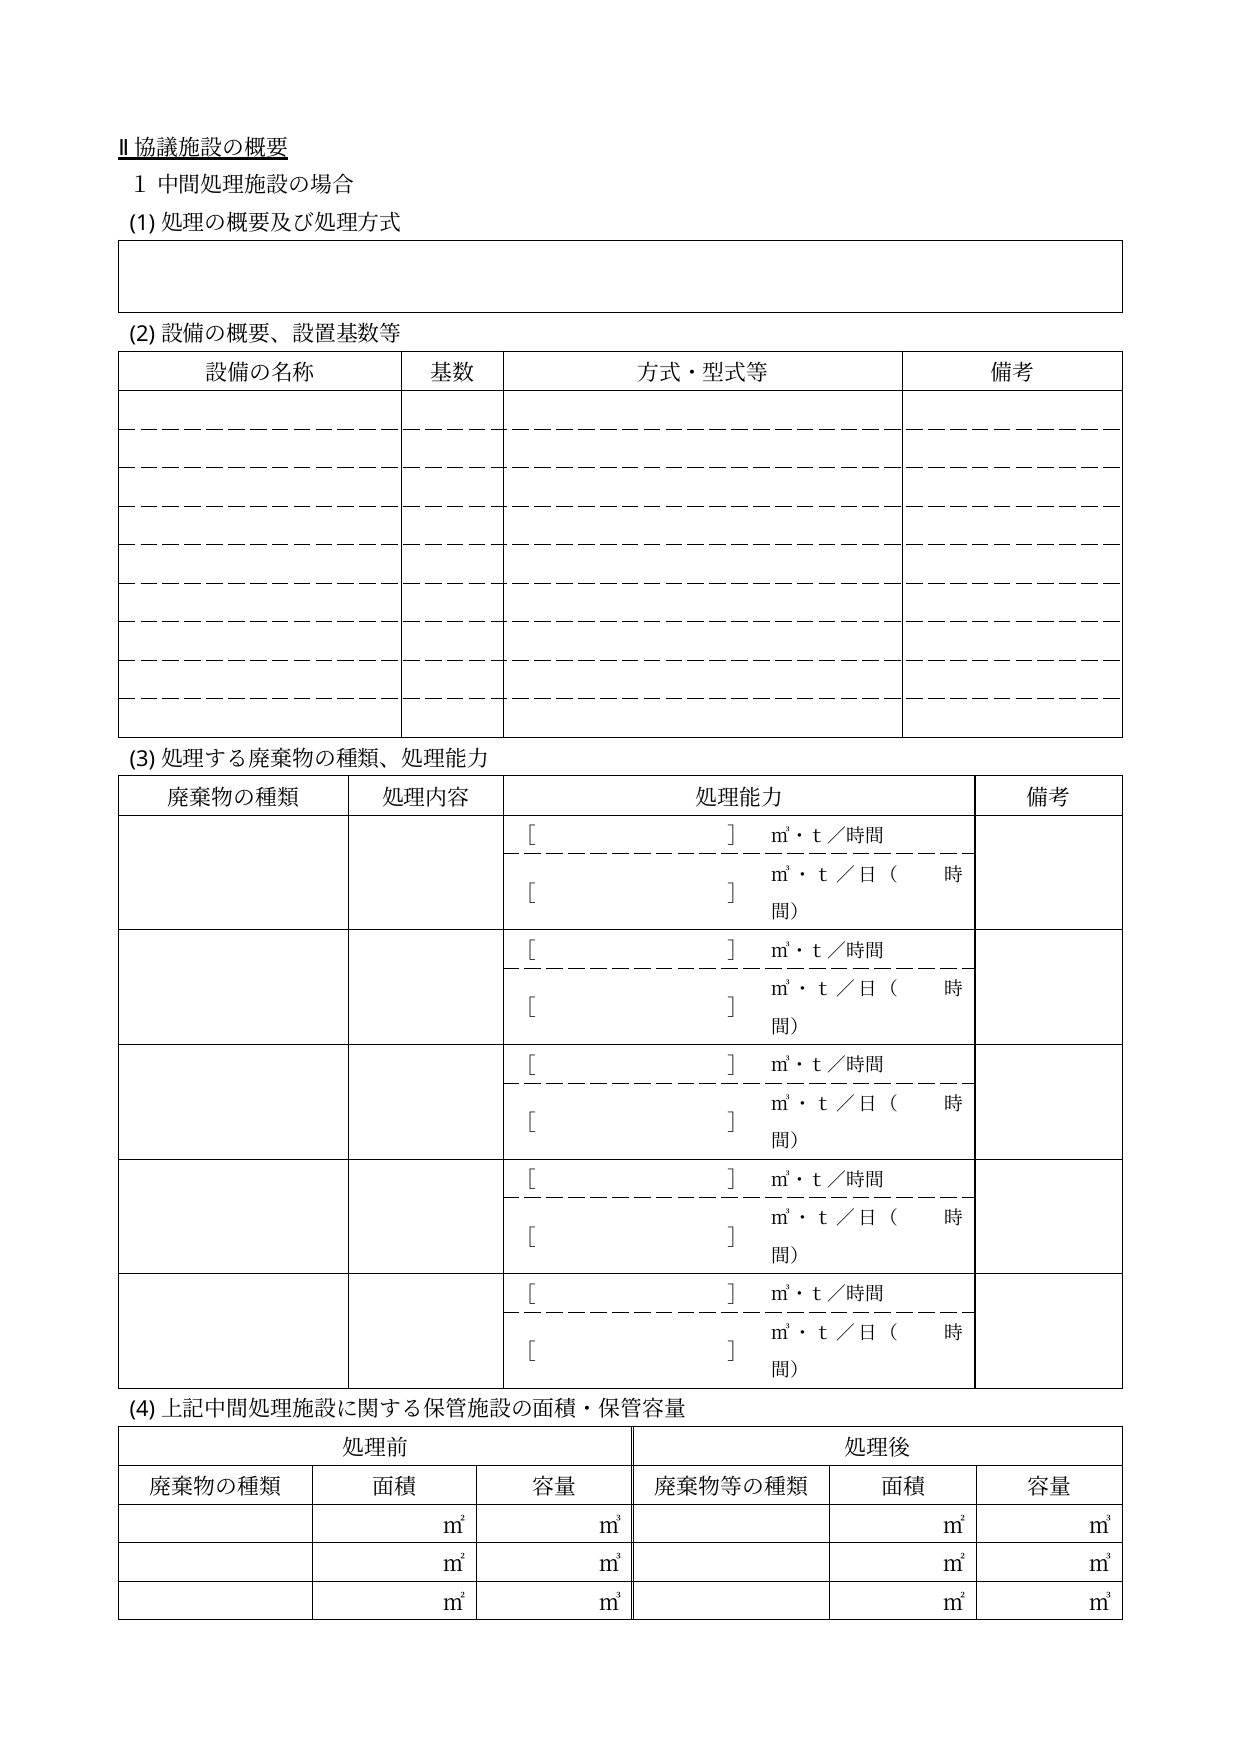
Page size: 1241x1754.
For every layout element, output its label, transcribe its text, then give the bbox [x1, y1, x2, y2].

table_cell [402, 391, 503, 428]
table_cell [504, 506, 902, 544]
table_cell [903, 391, 1122, 428]
table_cell ㎥・ｔ／日（ 時間） [760, 1312, 974, 1388]
table_cell [903, 583, 1122, 621]
table_cell 備考 [976, 776, 1122, 815]
table_cell [976, 930, 1122, 1044]
table_cell ［］ [504, 1312, 760, 1388]
table_cell [976, 1045, 1122, 1158]
table_cell 容量 [977, 1466, 1122, 1504]
table_cell (3) 処理する廃棄物の種類、処理能力 [118, 738, 1122, 775]
table_cell ㎡ [830, 1505, 976, 1542]
table_cell [402, 583, 503, 621]
table_cell ㎥ [977, 1543, 1122, 1581]
table_cell ㎥ [477, 1582, 631, 1619]
table_cell [119, 241, 1122, 312]
table_cell [903, 544, 1122, 583]
table_cell [504, 660, 902, 698]
table_cell [634, 1505, 829, 1542]
table_cell ㎡ [313, 1582, 476, 1619]
table_cell [402, 660, 503, 698]
table_cell [119, 506, 401, 544]
table_cell ㎥・ｔ／日（ 時間） [760, 1083, 974, 1158]
table_cell [903, 506, 1122, 544]
table_cell [976, 1160, 1122, 1273]
table_cell [119, 544, 401, 583]
table_cell [119, 583, 401, 621]
table_cell [349, 1274, 503, 1388]
table_cell [119, 698, 401, 737]
table_cell 処理後 [634, 1427, 1122, 1465]
table_cell [119, 1505, 312, 1542]
table_cell [402, 506, 503, 544]
table_cell ［］ [504, 930, 760, 968]
table_cell 容量 [477, 1466, 631, 1504]
table_cell [402, 429, 503, 467]
table_cell [119, 621, 401, 660]
table_cell [504, 467, 902, 506]
table_cell ㎥ [977, 1505, 1122, 1542]
table_cell ㎥・ｔ／日（ 時間） [760, 1197, 974, 1273]
table_cell [402, 698, 503, 737]
table_cell 基数 [402, 352, 503, 390]
table_cell ［］ [504, 816, 760, 853]
table_cell ㎥・ｔ／時間 [760, 930, 974, 968]
table_cell [119, 930, 348, 1044]
table_cell 処理能力 [504, 776, 974, 815]
table_cell (1) 処理の概要及び処理方式 [118, 202, 1122, 239]
table_cell [976, 1274, 1122, 1388]
table_cell 廃棄物の種類 [119, 776, 348, 815]
table_cell [119, 1582, 312, 1619]
table_cell 面積 [313, 1466, 476, 1504]
table_cell [903, 660, 1122, 698]
table_cell [903, 467, 1122, 506]
table_cell [634, 1543, 829, 1581]
table_cell [119, 1160, 348, 1273]
table_cell ㎥・ｔ／時間 [760, 816, 974, 853]
table_cell [119, 1274, 348, 1388]
table_cell ㎥・ｔ／時間 [760, 1045, 974, 1082]
table_cell [119, 467, 401, 506]
table_cell [119, 429, 401, 467]
table_cell [119, 391, 401, 428]
table_cell ㎥ [977, 1582, 1122, 1619]
table_cell ㎥・ｔ／日（ 時間） [760, 853, 974, 929]
table_cell 備考 [903, 352, 1122, 390]
table_cell [504, 698, 902, 737]
table_cell ㎡ [830, 1582, 976, 1619]
table_cell [504, 544, 902, 583]
table_cell [119, 816, 348, 929]
table_cell ［］ [504, 1160, 760, 1197]
table_cell ㎡ [313, 1505, 476, 1542]
table_cell ［］ [504, 1045, 760, 1082]
table_cell 面積 [830, 1466, 976, 1504]
table_cell [976, 816, 1122, 929]
table_cell [402, 544, 503, 583]
table_cell ［］ [504, 853, 760, 929]
table_cell [119, 660, 401, 698]
table_cell 処理内容 [349, 776, 503, 815]
table_cell [349, 930, 503, 1044]
table_cell (4) 上記中間処理施設に関する保管施設の面積・保管容量 [118, 1389, 1122, 1426]
table_cell ㎡ [313, 1543, 476, 1581]
table_cell [903, 698, 1122, 737]
table_cell [504, 391, 902, 428]
table_cell [504, 429, 902, 467]
table_cell ［］ [504, 1274, 760, 1312]
table_cell ㎥・ｔ／日（ 時間） [760, 968, 974, 1044]
table_cell ［］ [504, 1197, 760, 1273]
table_cell [634, 1582, 829, 1619]
table_cell [402, 621, 503, 660]
table_cell ［］ [504, 1083, 760, 1158]
table_cell 方式・型式等 [504, 352, 902, 390]
table_cell 処理前 [119, 1427, 631, 1465]
table_cell [402, 467, 503, 506]
table_cell ［］ [504, 968, 760, 1044]
text Ⅱ 協議施設の概要 [118, 127, 1122, 164]
table_cell 廃棄物の種類 [119, 1466, 312, 1504]
table_cell ㎡ [830, 1543, 976, 1581]
table_cell [504, 621, 902, 660]
table_cell [903, 429, 1122, 467]
table_cell [119, 1045, 348, 1158]
table_cell [349, 1160, 503, 1273]
table_cell (2) 設備の概要、設置基数等 [118, 313, 1122, 351]
table_cell [349, 1045, 503, 1158]
table_cell ㎥・ｔ／時間 [760, 1160, 974, 1197]
table_cell [119, 1543, 312, 1581]
table_cell 廃棄物等の種類 [634, 1466, 829, 1504]
table_cell [349, 816, 503, 929]
table_cell [504, 583, 902, 621]
table_cell 設備の名称 [119, 352, 401, 390]
table_cell [903, 621, 1122, 660]
table_header １ 中間処理施設の場合 [118, 165, 1122, 202]
table_cell ㎥ [477, 1505, 631, 1542]
table_cell ㎥ [477, 1543, 631, 1581]
table_cell ㎥・ｔ／時間 [760, 1274, 974, 1312]
